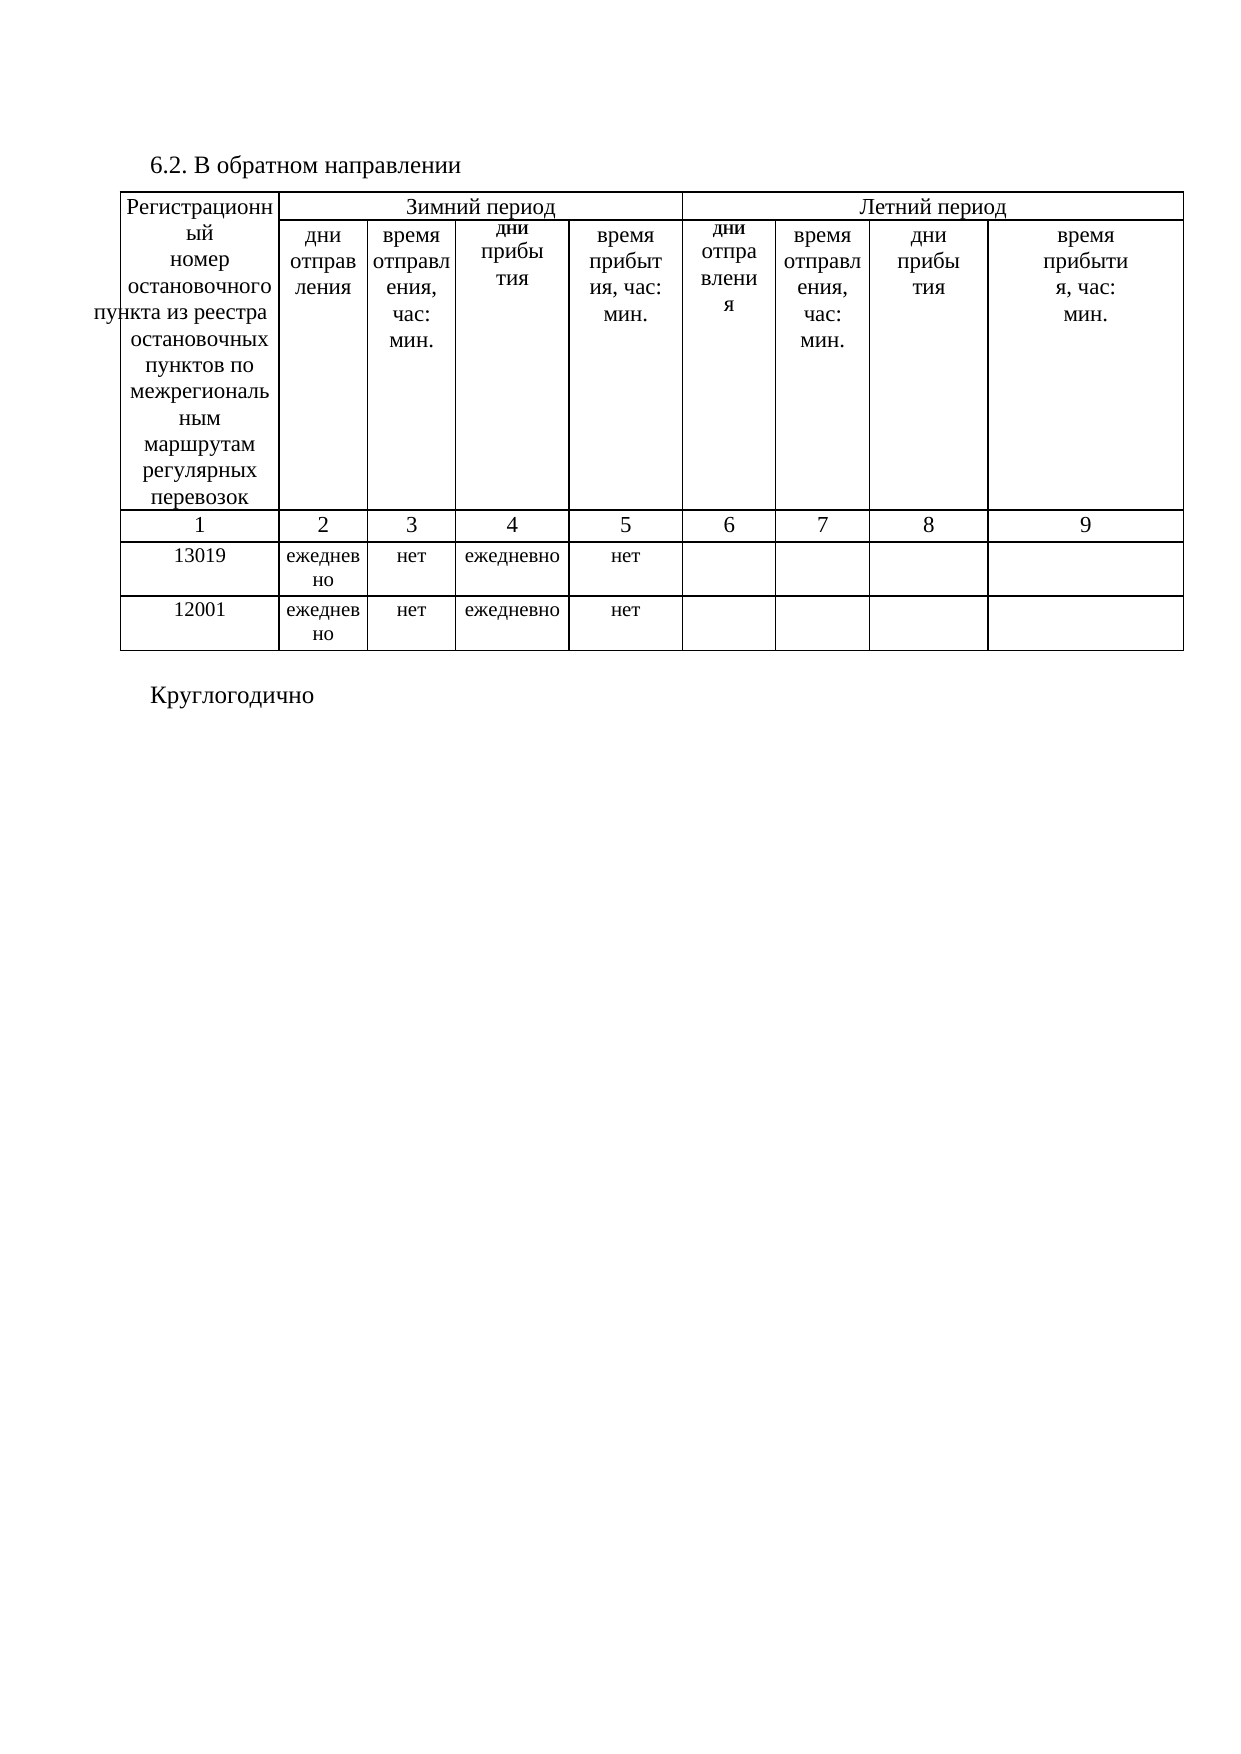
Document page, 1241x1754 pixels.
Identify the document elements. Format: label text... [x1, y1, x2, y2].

table_cell 13019 [121, 543, 278, 595]
table_cell нет [368, 597, 455, 650]
table_cell время отправл ения, час: мин. [368, 221, 455, 509]
table_cell 8 [870, 511, 987, 541]
table_header Регистрационный номер остановочного пункта из реестра остановочных пунктов по межрегиональным маршрутам регулярных перевозок [121, 193, 278, 509]
table_cell [870, 597, 987, 650]
table_cell 4 [456, 511, 568, 541]
table_cell 6 [683, 511, 775, 541]
table_cell 2 [280, 511, 367, 541]
table_cell ежедневно [280, 597, 367, 650]
text 6.2. В обратном направлении [150, 150, 1090, 179]
table_cell [870, 543, 987, 595]
table_cell 5 [570, 511, 682, 541]
table_cell [683, 597, 775, 650]
table_cell 1 [121, 511, 278, 541]
table_cell ДНИ прибы тия [456, 221, 568, 509]
table_cell нет [368, 543, 455, 595]
table_cell 12001 [121, 597, 278, 650]
table_header Летний период [683, 193, 1183, 219]
table_cell 9 [989, 511, 1183, 541]
table_cell время прибыти я, час: мин. [989, 221, 1183, 509]
table_cell [683, 543, 775, 595]
table_cell 3 [368, 511, 455, 541]
table_cell ежедневно [456, 597, 568, 650]
table_cell нет [570, 597, 682, 650]
table_cell ДНИ отпра влени я [683, 221, 775, 509]
table_cell дни прибы тия [870, 221, 987, 509]
table_cell время отправл ения, час: мин. [776, 221, 869, 509]
table_cell время прибыт ия, час: мин. [570, 221, 682, 509]
table_cell 7 [776, 511, 869, 541]
table_cell дни отправ ления [280, 221, 367, 509]
table_cell [776, 543, 869, 595]
table_cell [989, 597, 1183, 650]
table_cell [776, 597, 869, 650]
table_cell нет [570, 543, 682, 595]
table_cell ежедневно [456, 543, 568, 595]
table_cell ежедневно [280, 543, 367, 595]
text Круглогодично [150, 680, 1090, 709]
table_header Зимний период [280, 193, 682, 219]
table_cell [989, 543, 1183, 595]
